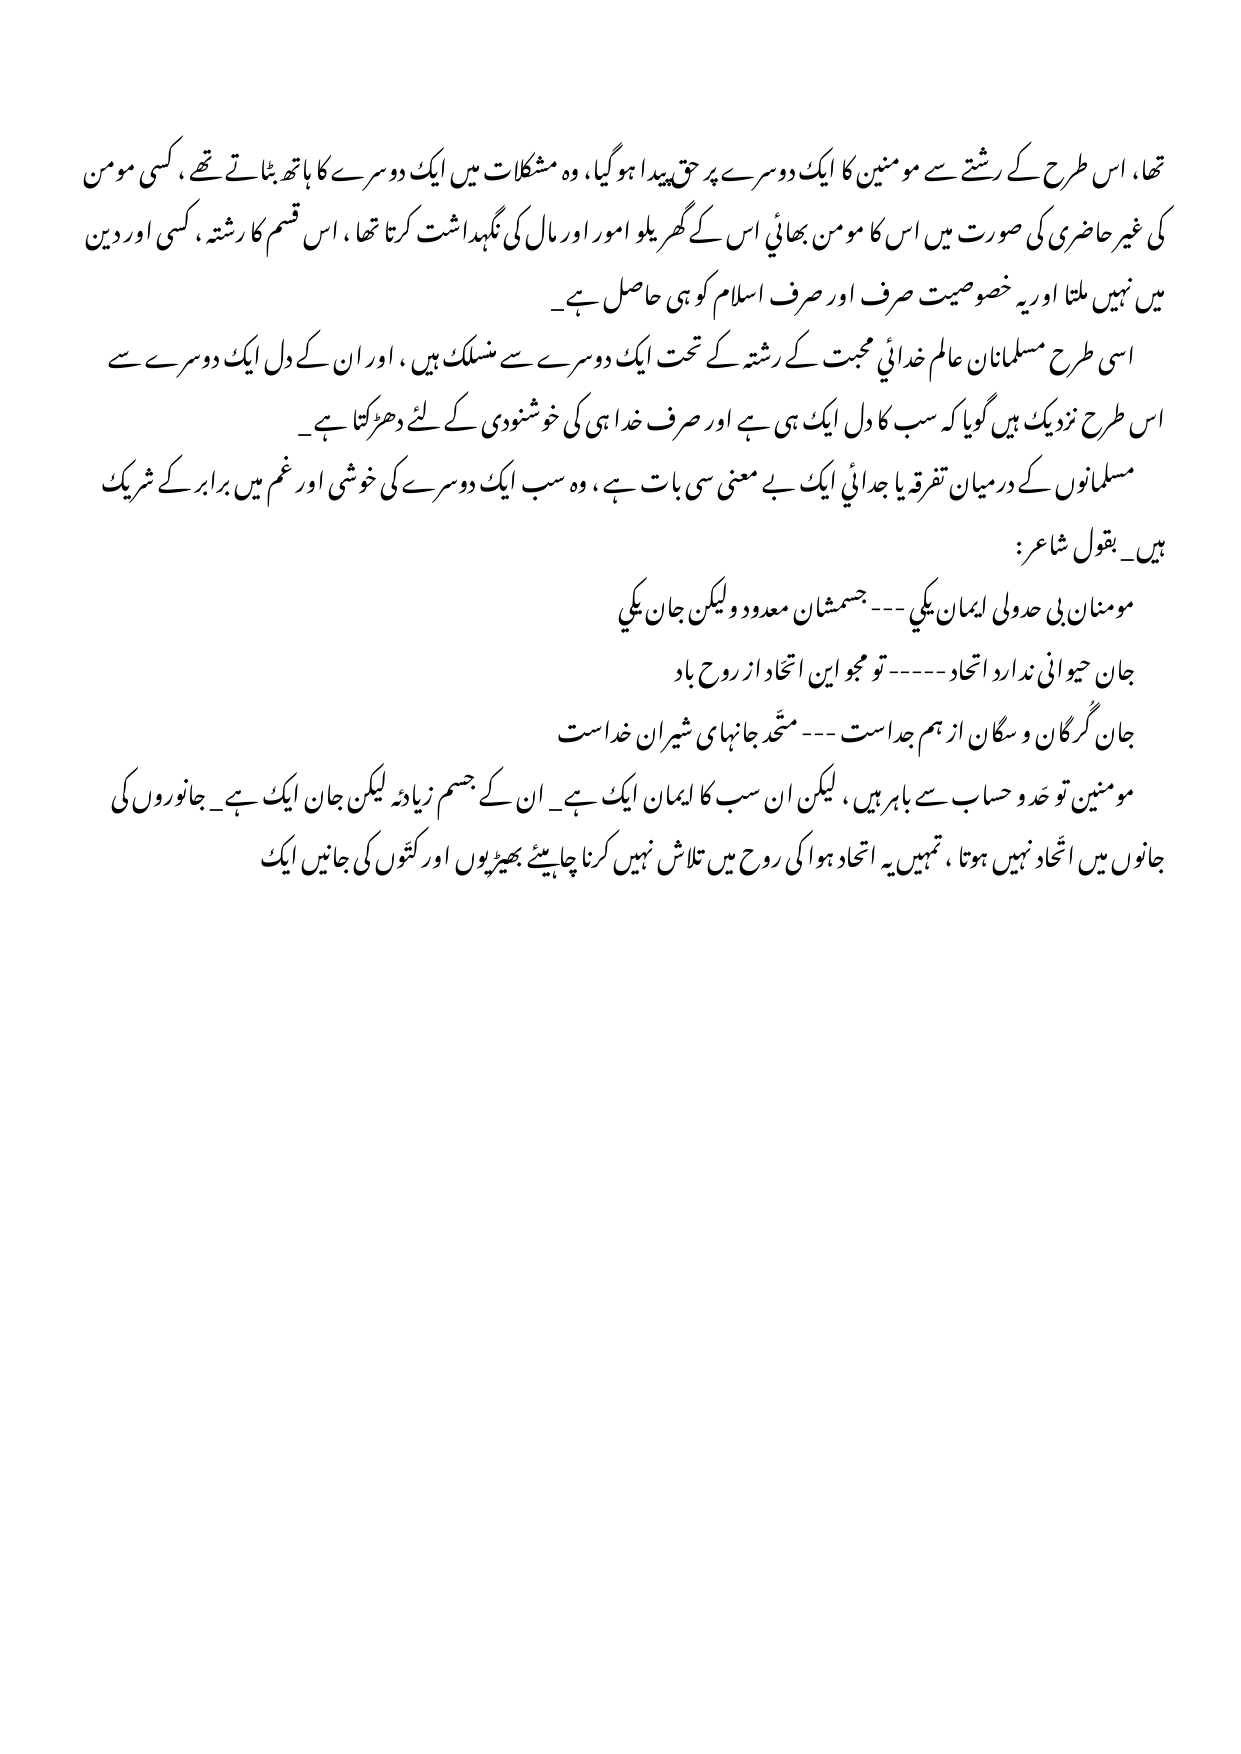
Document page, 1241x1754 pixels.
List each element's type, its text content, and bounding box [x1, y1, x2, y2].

text جان حيوانى ندارد اتحاد ----- تو مجو اين اتحّاد از روح باد [75, 633, 1165, 695]
text مسلمانوں كے درميان تفرقہ يا جدائي ايك بے معنى سى بات ہے ، وہ سب ايك دوسرے كى خوشى اور غم ميں برابر كے شريك ہيں _ بقول شاعر : [75, 445, 1165, 570]
text اسى طرح مسلمانان عالم خدائي محبت كے رشتہ كے تحت ايك دوسرے سے منسلك ہيں ، اور ان كے دل ايك دوسرے سے اس طرح نزديك ہيں گويا كہ سب كا دل ايك ہى ہے اور صرف خدا ہى كى خوشنودى كے لئے دھڑكتا ہے _ [75, 320, 1165, 445]
text جان گُر گان و سگان از ہم جداست --- متّحد جانہاى شيران خداست [75, 695, 1165, 758]
text 2_ يرت ابن ہشام _ ج 1_ ص 505 تھا، اس طرح كے رشتے سے مومنين كا ايك دوسرے پر حق پيدا ہو گيا، وہ مشكلات ميں ايك دوسرے كا ہاتھ بٹاتے تھے ، كسى مومن كى غير حاضرى كى صورت ميں اس كا مومن بھائي اس كے گھريلو امور اور مال كى نگہداشت كرتا تھا ، اس قسم كا رشتہ ، كسى اور دين ميں نہيں ملتا اور يہ خصوصيت صرف اور صرف اسلام كو ہى حاصل ہے _ [75, 94, 1165, 320]
text مومنان بى حدولى ايمان يكي --- جسمشان معدود وليكن جان يكي [75, 570, 1165, 633]
text مومنين تو حّد و حساب سے باہر ہيں ، ليكن ان سب كا ايمان ايك ہے _ ان كے جسم زيادئہ ليكن جان ايك ہے _ جانوروں كى جانوں ميں اتّحاد نہيں ہوتا ، تمہيں يہ اتحاد ہوا كى روح ميں تلاش نہيں كرنا چاہيئے بھيڑيوں اور كتّوں كى جانيں ايك [75, 758, 1165, 883]
